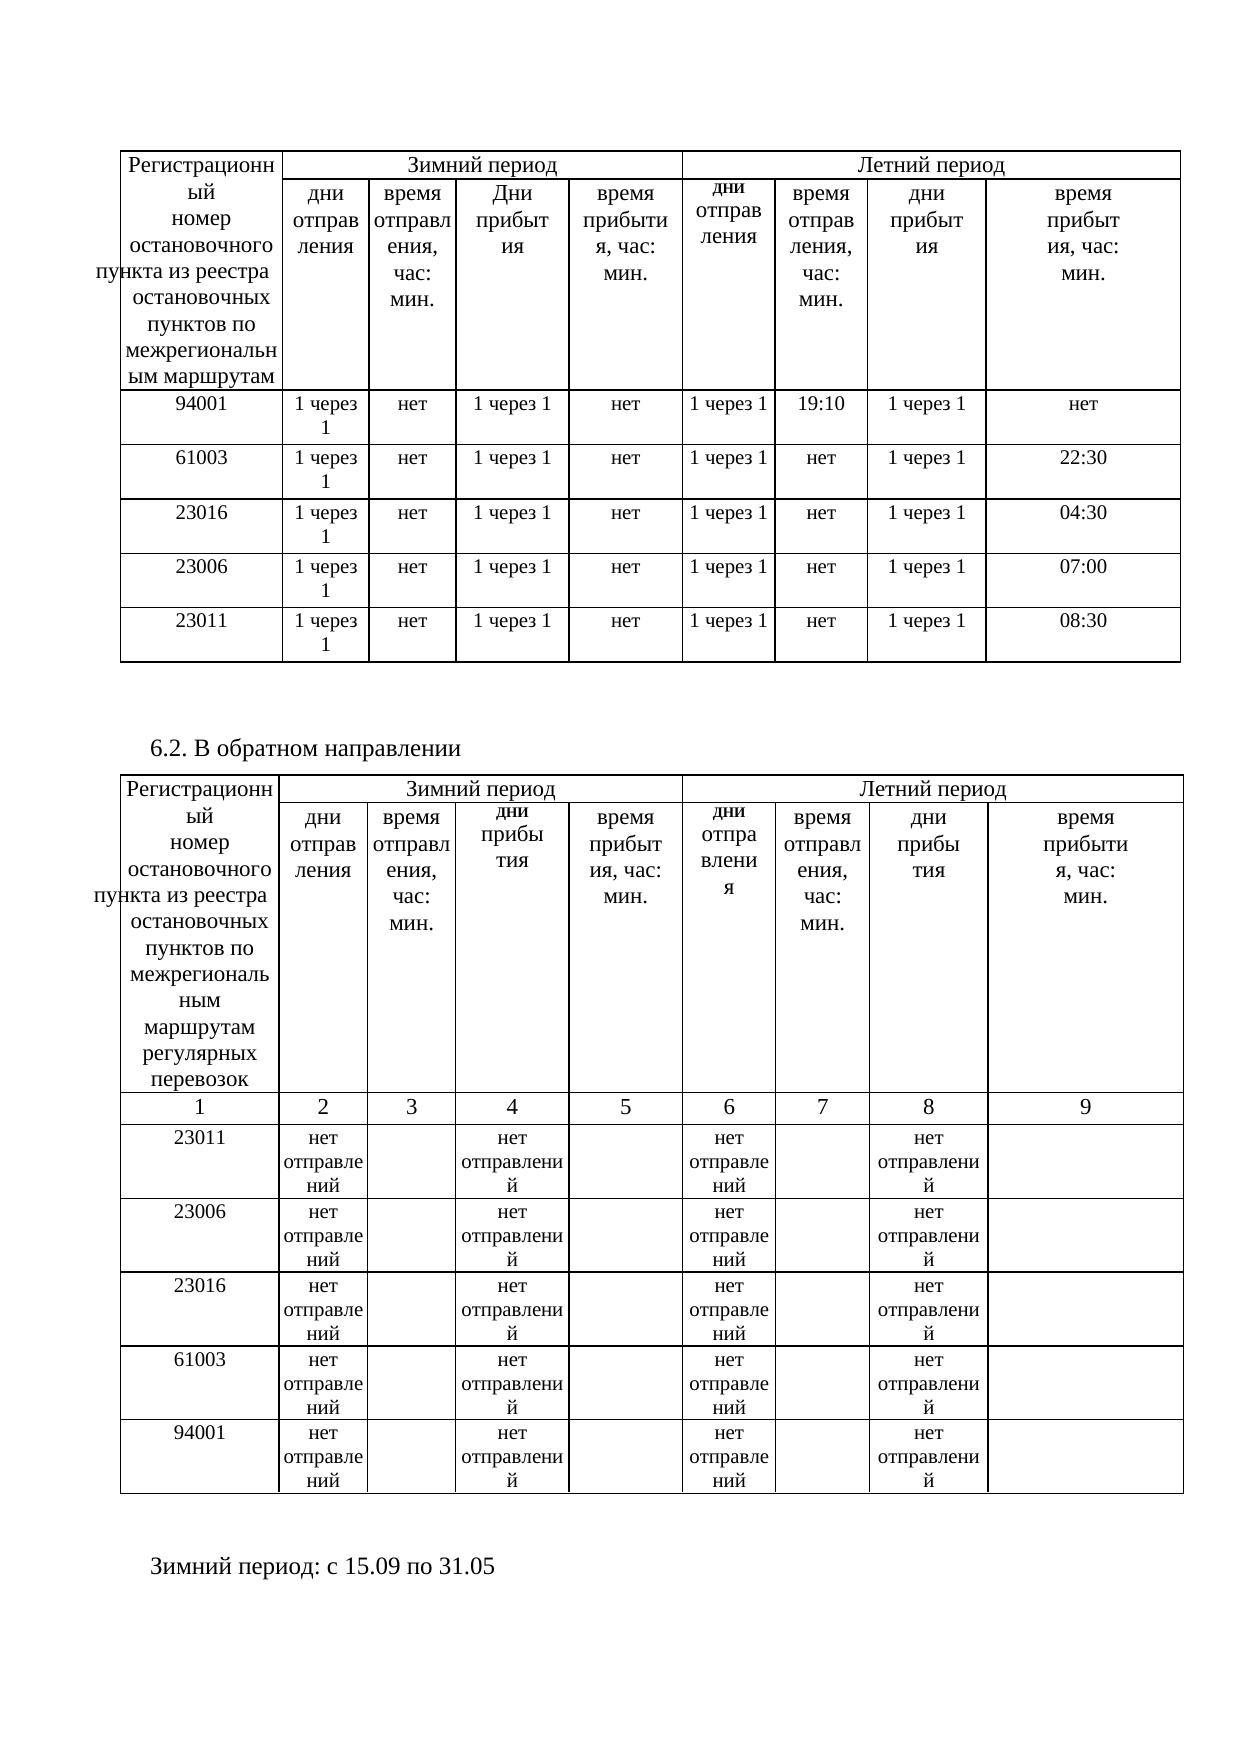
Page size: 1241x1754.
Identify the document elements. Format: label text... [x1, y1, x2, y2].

table_cell нет отправлений [456, 1420, 568, 1492]
table_cell 3 [368, 1093, 455, 1124]
table_cell время прибыт ия, час: мин. [570, 803, 682, 1092]
table_cell [776, 1199, 869, 1271]
table_cell нет [987, 391, 1180, 444]
table_cell нет отправлений [683, 1125, 775, 1197]
table_cell 9 [989, 1093, 1183, 1124]
table_cell 1 через 1 [283, 445, 368, 498]
table_cell нет отправлений [280, 1420, 367, 1492]
table_cell нет [776, 554, 867, 607]
table_cell нет отправлений [280, 1347, 367, 1419]
table_cell 94001 [121, 1420, 278, 1492]
table_cell нет отправлений [456, 1125, 568, 1197]
table_cell 1 через 1 [457, 608, 568, 661]
table_cell нет отправлений [683, 1420, 775, 1492]
table_cell [570, 1420, 682, 1492]
table_cell 5 [570, 1093, 682, 1124]
table_cell [368, 1273, 455, 1345]
table_cell нет [370, 608, 455, 661]
table_cell 1 через 1 [457, 500, 568, 552]
table_cell нет [776, 608, 867, 661]
table_cell нет [570, 391, 682, 444]
table_cell 1 через 1 [283, 608, 368, 661]
table_cell [776, 1347, 869, 1419]
table_cell нет [570, 500, 682, 552]
table_cell 1 через 1 [868, 608, 985, 661]
table_cell нет отправлений [683, 1273, 775, 1345]
table_cell нет отправлений [456, 1273, 568, 1345]
table_cell 94001 [121, 391, 282, 444]
table_cell 23016 [121, 500, 282, 552]
table_cell нет отправлений [870, 1420, 987, 1492]
table_cell 1 через 1 [457, 554, 568, 607]
table_cell [989, 1199, 1183, 1271]
table_cell 61003 [121, 445, 282, 498]
table_cell нет отправлений [683, 1199, 775, 1271]
table_cell 1 через 1 [683, 608, 774, 661]
table_cell 8 [870, 1093, 987, 1124]
table_header Летний период [683, 776, 1183, 802]
table_cell 1 через 1 [457, 391, 568, 444]
table_cell [776, 1420, 869, 1492]
table_cell 1 через 1 [683, 391, 774, 444]
table_cell нет [370, 500, 455, 552]
table_cell [368, 1347, 455, 1419]
table_cell нет отправлений [280, 1273, 367, 1345]
table_cell 1 через 1 [868, 500, 985, 552]
table_cell нет отправлений [280, 1199, 367, 1271]
table_cell [570, 1273, 682, 1345]
table_cell нет [370, 554, 455, 607]
table_cell 1 через 1 [868, 554, 985, 607]
table_cell нет отправлений [683, 1347, 775, 1419]
table_cell 04:30 [987, 500, 1180, 552]
text 6.2. В обратном направлении [150, 733, 1090, 761]
table_cell время прибыт ия, час: мин. [987, 180, 1180, 389]
table_header Зимний период [280, 776, 682, 802]
table_cell [570, 1347, 682, 1419]
table_cell нет [570, 554, 682, 607]
table_cell нет отправлений [456, 1199, 568, 1271]
table_cell 1 через 1 [283, 391, 368, 444]
table_cell [368, 1199, 455, 1271]
table_cell 07:00 [987, 554, 1180, 607]
table_cell ДНИ отпра влени я [683, 803, 775, 1092]
table_cell [776, 1125, 869, 1197]
table_cell 23011 [121, 1125, 278, 1197]
table_cell [989, 1125, 1183, 1197]
table_cell 23006 [121, 554, 282, 607]
table_cell нет отправлений [870, 1273, 987, 1345]
table_header Регистрационный номер остановочного пункта из реестра остановочных пунктов по межрегиональным маршрутам регулярных перевозок [121, 776, 278, 1092]
table_cell 23011 [121, 608, 282, 661]
table_cell нет отправлений [456, 1347, 568, 1419]
table_cell нет [370, 391, 455, 444]
table_cell время прибыти я, час: мин. [989, 803, 1183, 1092]
table_cell [368, 1125, 455, 1197]
table_cell 1 через 1 [683, 445, 774, 498]
table_cell 23006 [121, 1199, 278, 1271]
table_cell нет [370, 445, 455, 498]
table_cell [776, 1273, 869, 1345]
table_cell 23016 [121, 1273, 278, 1345]
table_cell ДНИ отправ ления [683, 180, 774, 389]
table_cell 1 через 1 [283, 554, 368, 607]
table_cell 1 через 1 [683, 554, 774, 607]
table_cell [570, 1125, 682, 1197]
table_cell [368, 1420, 455, 1492]
table_cell 19:10 [776, 391, 867, 444]
table_cell время отправ ления, час: мин. [776, 180, 867, 389]
table_cell дни прибыт ия [868, 180, 985, 389]
table_cell нет отправлений [870, 1347, 987, 1419]
table_cell [989, 1273, 1183, 1345]
table_cell 1 через 1 [868, 445, 985, 498]
table_cell нет [570, 445, 682, 498]
table_cell 1 через 1 [457, 445, 568, 498]
table_cell время отправл ения, час: мин. [776, 803, 869, 1092]
table_cell [989, 1347, 1183, 1419]
table_cell 1 через 1 [283, 500, 368, 552]
table_cell [989, 1420, 1183, 1492]
table_cell нет отправлений [280, 1125, 367, 1197]
table_cell 61003 [121, 1347, 278, 1419]
table_cell дни отправ ления [280, 803, 367, 1092]
table_cell нет [776, 500, 867, 552]
table_cell нет отправлений [870, 1199, 987, 1271]
table_cell время отправл ения, час: мин. [368, 803, 455, 1092]
table_cell 1 [121, 1093, 278, 1124]
table_header Летний период [683, 152, 1180, 178]
table_cell 1 через 1 [868, 391, 985, 444]
table_cell нет [776, 445, 867, 498]
table_cell 1 через 1 [683, 500, 774, 552]
table_header Зимний период [283, 152, 682, 178]
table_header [121, 152, 282, 389]
table_cell дни отправ ления [283, 180, 368, 389]
text Зимний период: с 15.09 по 31.05 [150, 1551, 1090, 1580]
table_cell [570, 1199, 682, 1271]
table_cell 7 [776, 1093, 869, 1124]
table_cell Дни прибыт ия [457, 180, 568, 389]
table_cell 08:30 [987, 608, 1180, 661]
table_cell 6 [683, 1093, 775, 1124]
table_cell нет [570, 608, 682, 661]
table_cell ДНИ прибы тия [456, 803, 568, 1092]
table_cell нет отправлений [870, 1125, 987, 1197]
table_cell 4 [456, 1093, 568, 1124]
table_cell время отправл ения, час: мин. [370, 180, 455, 389]
table_cell время прибыти я, час: мин. [570, 180, 682, 389]
table_cell 2 [280, 1093, 367, 1124]
table_cell 22:30 [987, 445, 1180, 498]
table_cell дни прибы тия [870, 803, 987, 1092]
